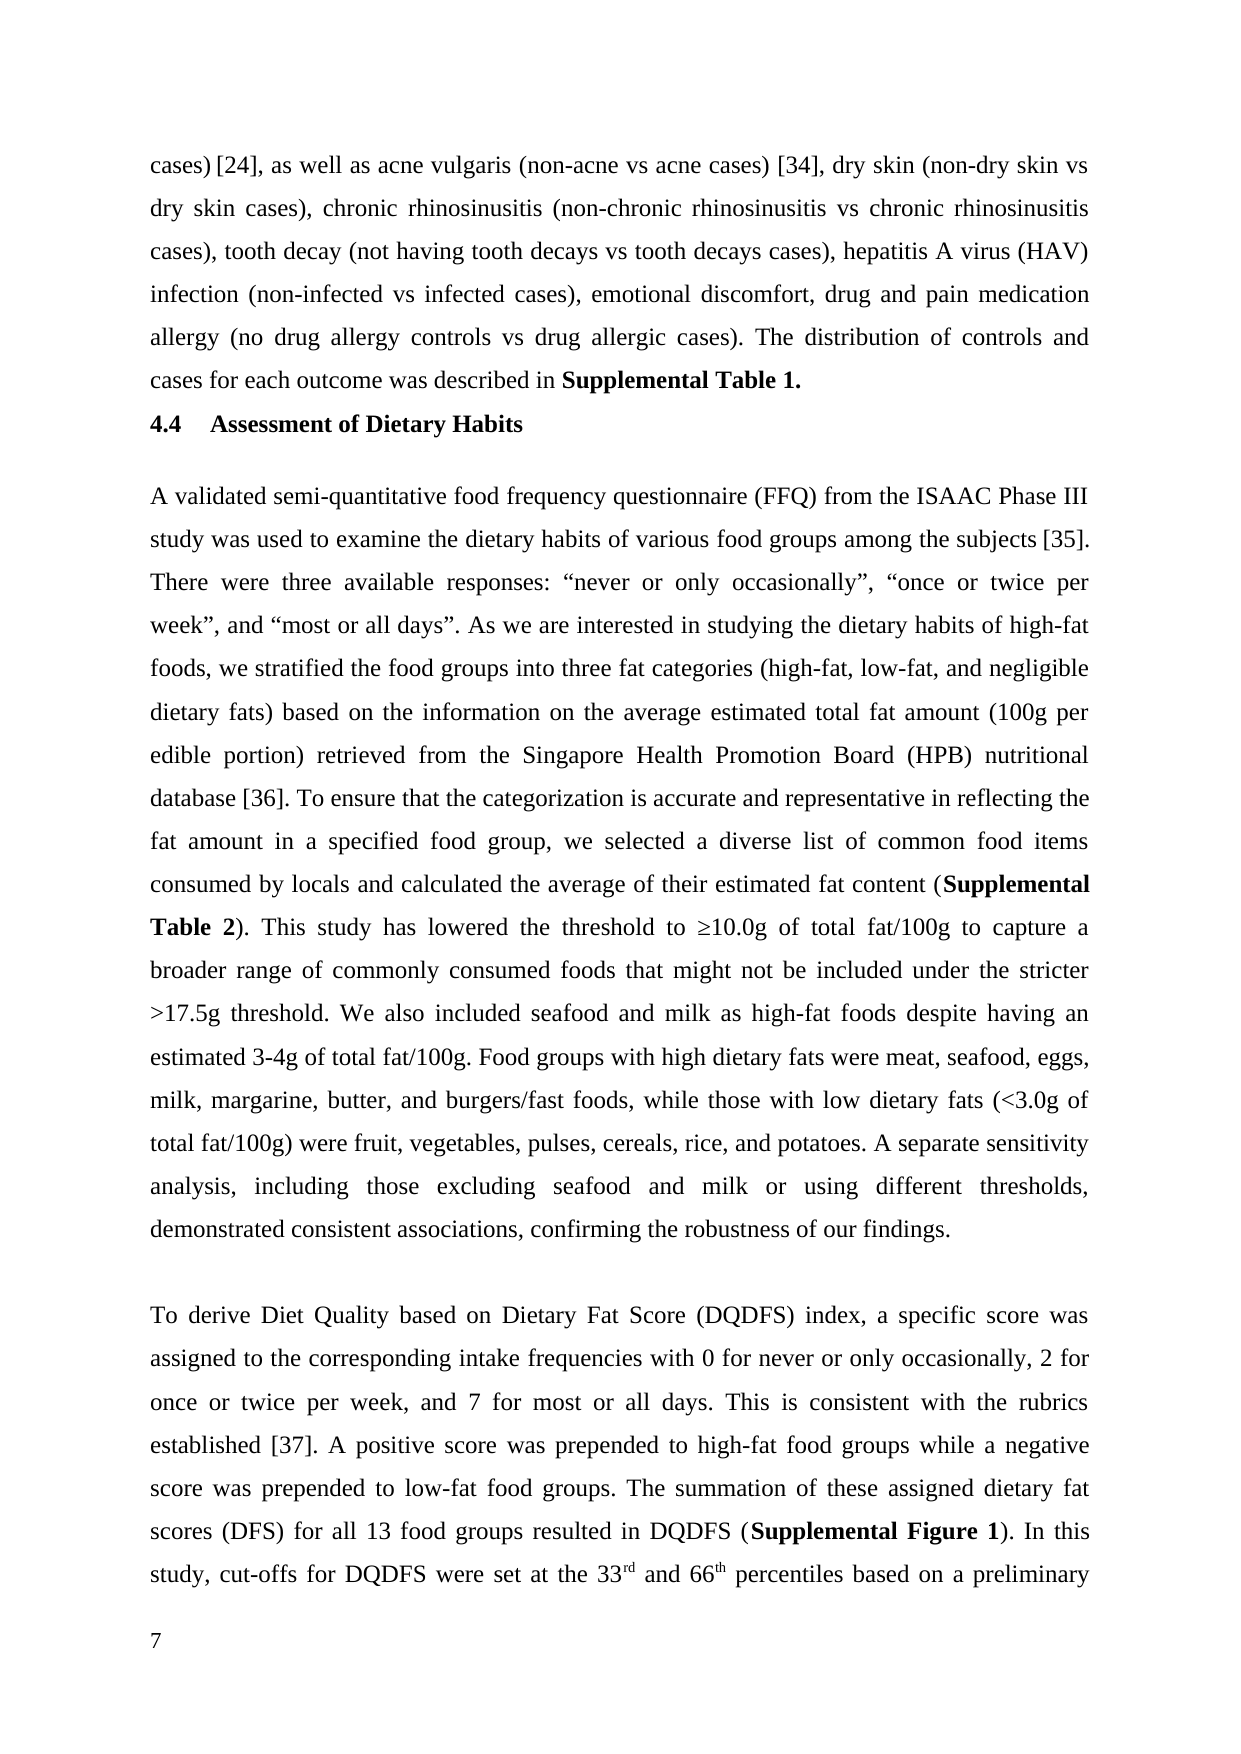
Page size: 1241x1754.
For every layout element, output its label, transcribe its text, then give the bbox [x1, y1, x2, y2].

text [150, 1300, 1090, 1588]
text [150, 150, 1090, 394]
subtitle Assessment of Dietary Habits [150, 409, 1090, 437]
text A validated semi-quantitative food frequency questionnaire (FFQ) from the ISAAC Phase III study was used to examine the dietary habits of various food groups among the subjects [35]. There were three available responses: “never or only occasionally”, “once or twice per week”, and “most or all days”. As we are interested in studying the dietary habits of high-fat foods, we stratified the food groups into three fat categories (high-fat, low-fat, and negligible dietary fats) based on the information on the average estimated total fat amount (100g per edible portion) retrieved from the Singapore Health Promotion Board (HPB) nutritional database [36]. To ensure that the categorization is accurate and representative in reflecting the fat amount in a specified food group, we selected a diverse list of common food items consumed by locals and calculated the average of their estimated fat content (Supplemental Table 2). This study has lowered the threshold to ≥10.0g of total fat/100g to capture a broader range of commonly consumed foods that might not be included under the stricter >17.5g threshold. We also included seafood and milk as high-fat foods despite having an estimated 3-4g of total fat/100g. Food groups with high dietary fats were meat, seafood, eggs, milk, margarine, butter, and burgers/fast foods, while those with low dietary fats (<3.0g of total fat/100g) were fruit, vegetables, pulses, cereals, rice, and potatoes. A separate sensitivity analysis, including those excluding seafood and milk or using different thresholds, demonstrated consistent associations, confirming the robustness of our findings. [150, 481, 1090, 1243]
